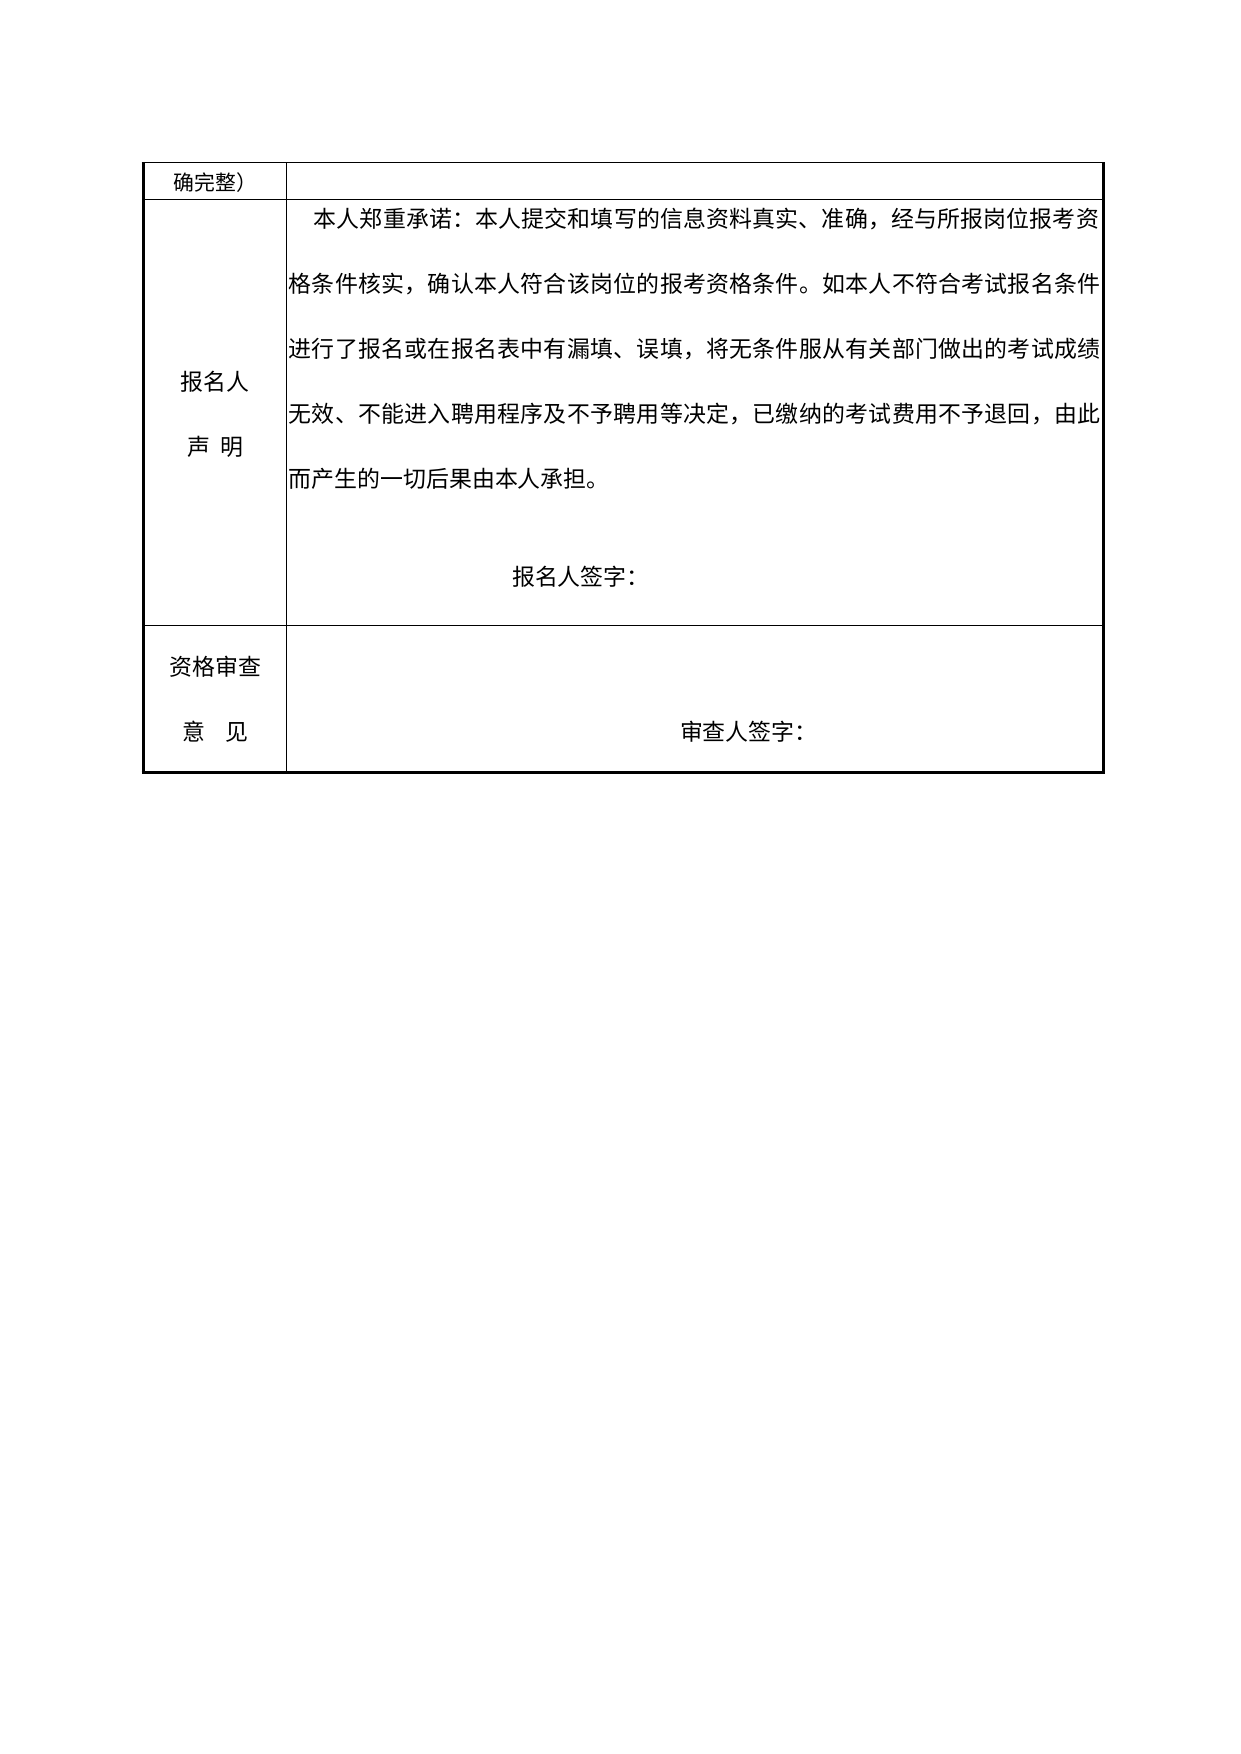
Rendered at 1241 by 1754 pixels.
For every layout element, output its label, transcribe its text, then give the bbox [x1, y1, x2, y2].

table_cell [287, 163, 1102, 199]
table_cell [145, 163, 286, 199]
table_cell 资格审查 意 见 [145, 626, 286, 771]
table_cell 报名人 声 明 [145, 200, 286, 625]
table_cell 审查人签字： [287, 626, 1102, 771]
table_cell 本人郑重承诺：本人提交和填写的信息资料真实、准确，经与所报岗位报考资格条件核实，确认本人符合该岗位的报考资格条件。如本人不符合考试报名条件进行了报名或在报名表中有漏填、误填，将无条件服从有关部门做出的考试成绩无效、不能进入聘用程序及不予聘用等决定，已缴纳的考试费用不予退回，由此而产生的一切后果由本人承担。 报名人签字： [287, 200, 1102, 625]
